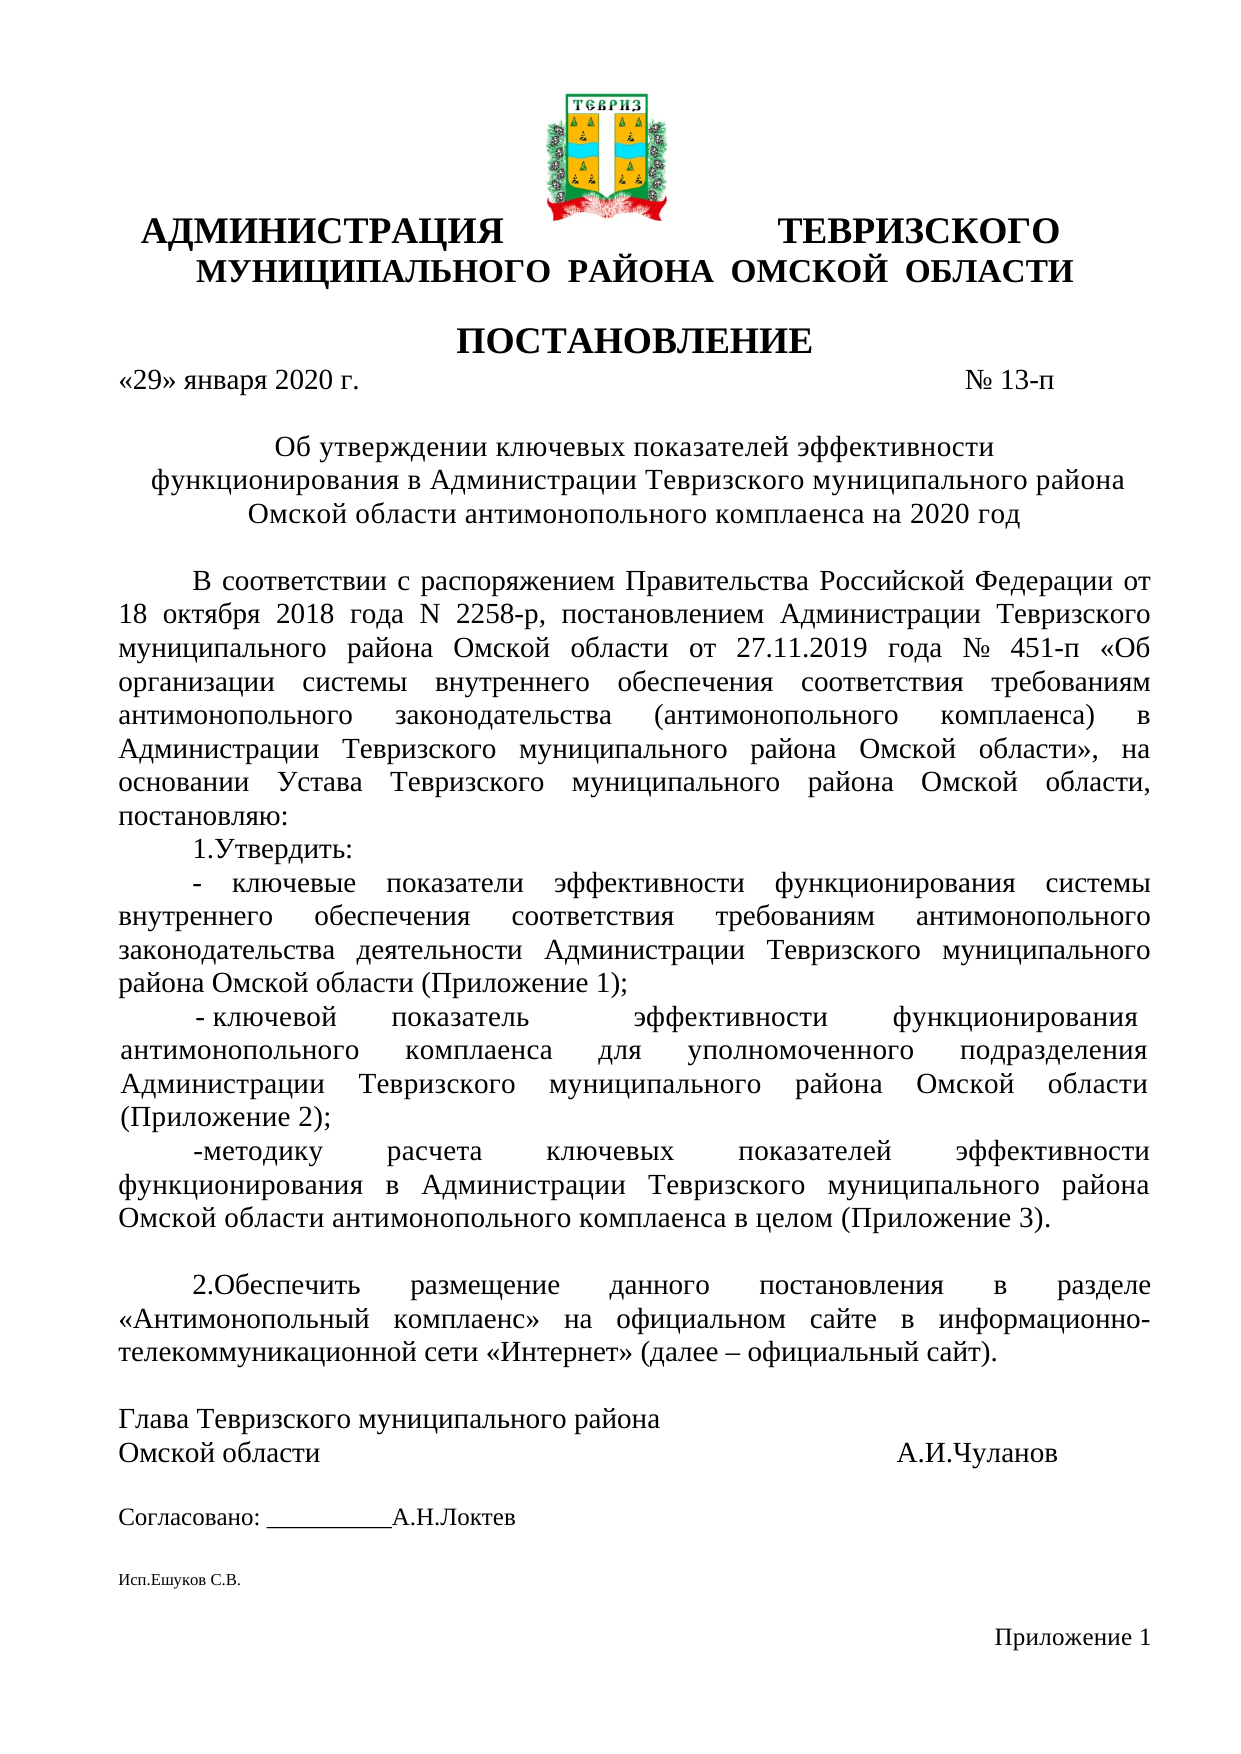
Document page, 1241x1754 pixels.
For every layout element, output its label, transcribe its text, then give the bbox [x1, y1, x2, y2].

text функционирования в Администрации Тевризского муниципального района Омской области антимонопольного комплаенса на 2020 год [118, 462, 1152, 529]
text Глава Тевризского муниципального района [118, 1402, 1152, 1435]
picture [545, 91, 668, 223]
text МУНИЦИПАЛЬНОГО РАЙОНА ОМСКОЙ ОБЛАСТИ [118, 252, 1152, 290]
text антимонопольного комплаенса для уполномоченного подразделения Администрации Тевризского муниципального района Омской области (Приложение 2); [120, 1033, 1149, 1133]
text Об утверждении ключевых показателей эффективности [118, 429, 1152, 462]
text -методику расчета ключевых показателей эффективности функционирования в Администрации Тевризского муниципального района Омской области антимонопольного комплаенса в целом (Приложение 3). [118, 1133, 1152, 1234]
text - ключевой показатель эффективности функционирования [120, 999, 1152, 1033]
text ПОСТАНОВЛЕНИЕ [118, 319, 1152, 362]
text 1.Утвердить: [118, 831, 1152, 865]
subtitle Согласовано: __________А.Н.Локтев [118, 1502, 1152, 1531]
subtitle Исп.Ешуков С.В. [118, 1569, 1152, 1588]
text АДМИНИСТРАЦИЯ ТЕВРИЗСКОГО [118, 208, 1152, 252]
text Приложение 1 [118, 1622, 1152, 1651]
text Омской области А.И.Чуланов [118, 1435, 1152, 1469]
text «29» января 2020 г. № 13-п [118, 362, 1152, 395]
text В соответствии с распоряжением Правительства Российской Федерации от 18 октября 2018 года N 2258-р, постановлением Администрации Тевризского муниципального района Омской области от 27.11.2019 года № 451-п «Об организации системы внутреннего обеспечения соответствия требованиям антимонопольного законодательства (антимонопольного комплаенса) в Администрации Тевризского муниципального района Омской области», на основании Устава Тевризского муниципального района Омской области, постановляю: [118, 563, 1152, 831]
text 2.Обеспечить размещение данного постановления в разделе «Антимонопольный комплаенс» на официальном сайте в информационно-телекоммуникационной сети «Интернет» (далее – официальный сайт). [118, 1267, 1152, 1368]
text - ключевые показатели эффективности функционирования системы внутреннего обеспечения соответствия требованиям антимонопольного законодательства деятельности Администрации Тевризского муниципального района Омской области (Приложение 1); [118, 865, 1152, 999]
